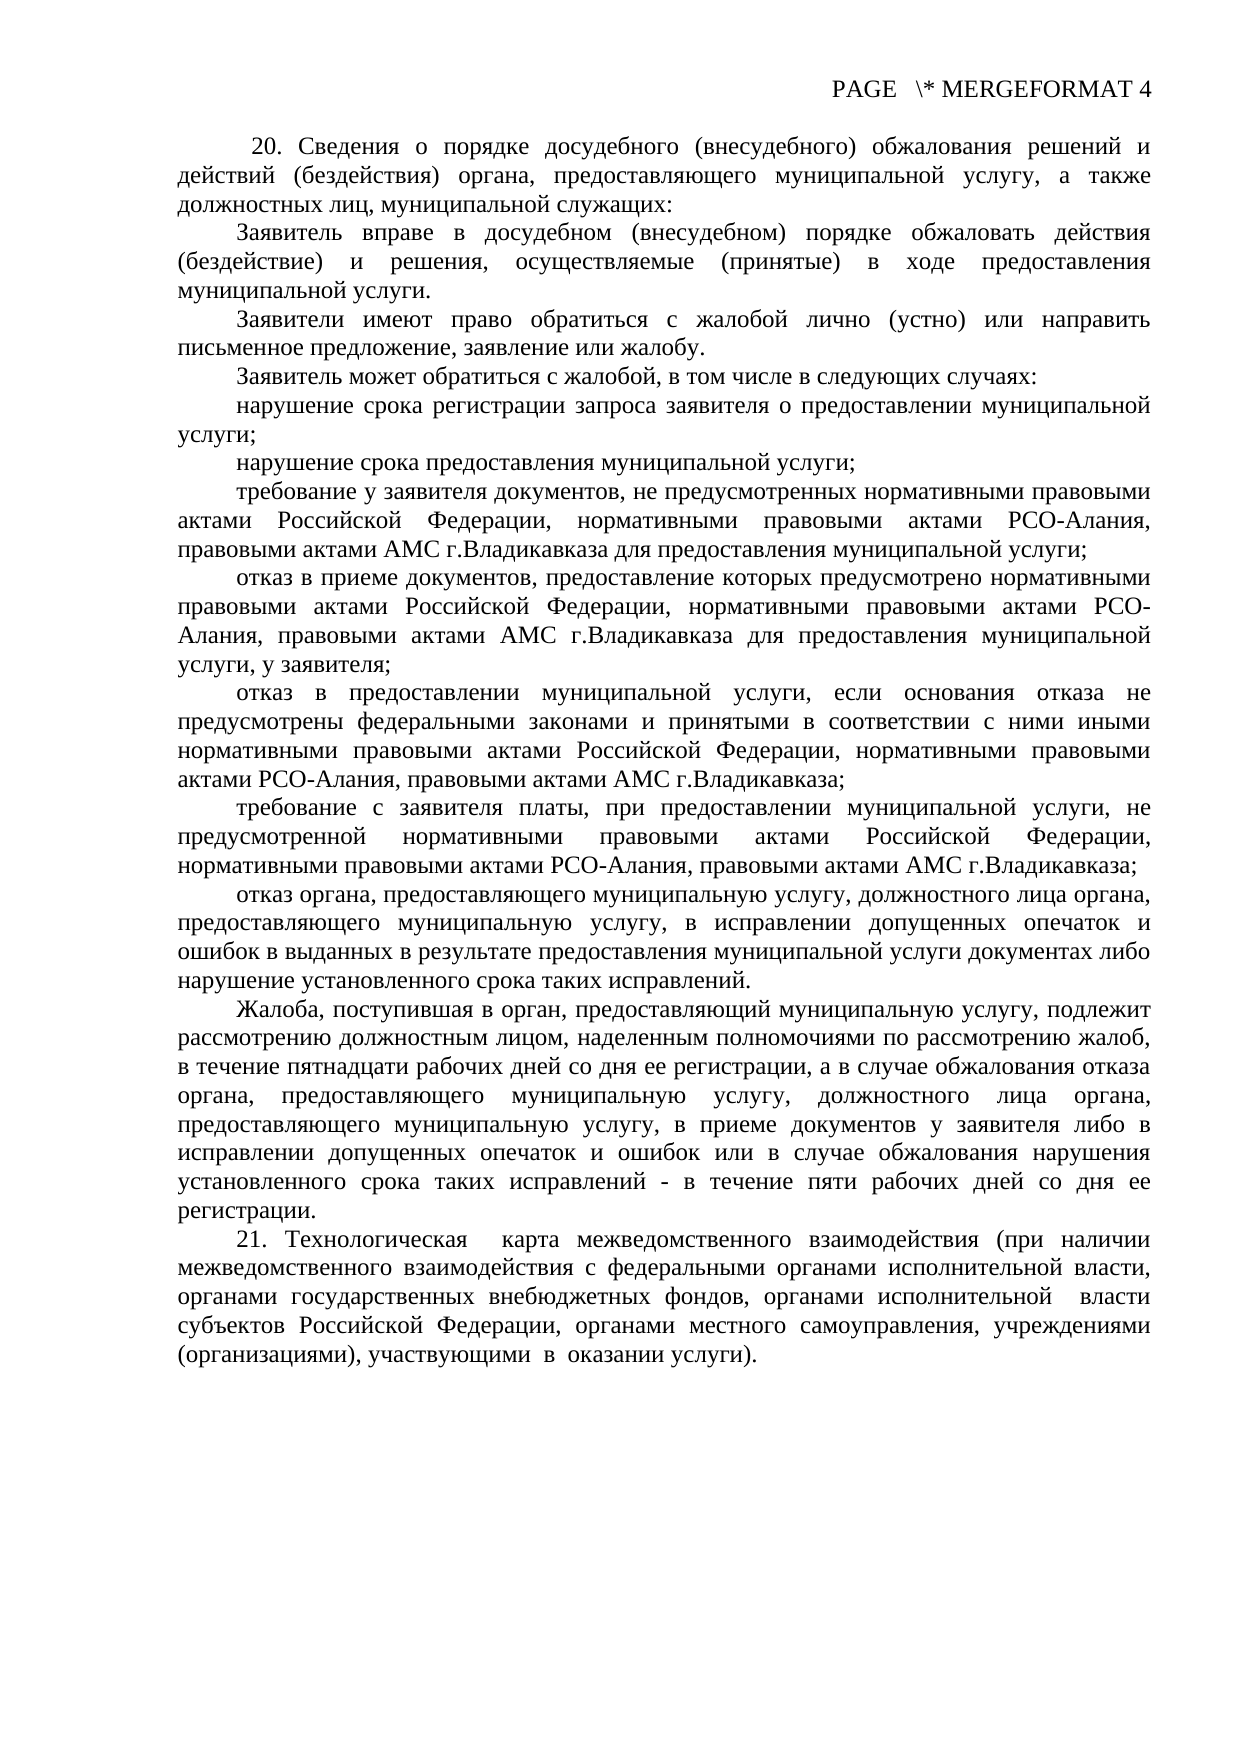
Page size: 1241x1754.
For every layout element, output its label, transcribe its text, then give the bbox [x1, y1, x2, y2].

text отказ органа, предоставляющего муниципальную услугу, должностного лица органа, предоставляющего муниципальную услугу, в исправлении допущенных опечаток и ошибок в выданных в результате предоставления муниципальной услуги документах либо нарушение установленного срока таких исправлений. [177, 879, 1152, 994]
text нарушение срока регистрации запроса заявителя о предоставлении муниципальной услуги; [177, 390, 1152, 447]
text требование у заявителя документов, не предусмотренных нормативными правовыми актами Российской Федерации, нормативными правовыми актами РСО-Алания, правовыми актами АМС г.Владикавказа для предоставления муниципальной услуги; [177, 476, 1152, 562]
text Заявители имеют право обратиться с жалобой лично (устно) или направить письменное предложение, заявление или жалобу. [177, 304, 1152, 361]
text Заявитель вправе в досудебном (внесудебном) порядке обжаловать действия (бездействие) и решения, осуществляемые (принятые) в ходе предоставления муниципальной услуги. [177, 217, 1152, 304]
text отказ в предоставлении муниципальной услуги, если основания отказа не предусмотрены федеральными законами и принятыми в соответствии с ними иными нормативными правовыми актами Российской Федерации, нормативными правовыми актами РСО-Алания, правовыми актами АМС г.Владикавказа; [177, 677, 1152, 792]
text требование с заявителя платы, при предоставлении муниципальной услуги, не предусмотренной нормативными правовыми актами Российской Федерации, нормативными правовыми актами РСО-Алания, правовыми актами АМС г.Владикавказа; [177, 792, 1152, 879]
text 20. Сведения о порядке досудебного (внесудебного) обжалования решений и действий (бездействия) органа, предоставляющего муниципальной услугу, а также должностных лиц, муниципальной служащих: [177, 131, 1152, 217]
text 21. Технологическая карта межведомственного взаимодействия (при наличии межведомственного взаимодействия с федеральными органами исполнительной власти, органами государственных внебюджетных фондов, органами исполнительной власти субъектов Российской Федерации, органами местного самоуправления, учреждениями (организациями), участвующими в оказании услуги). [177, 1224, 1152, 1367]
text отказ в приеме документов, предоставление которых предусмотрено нормативными правовыми актами Российской Федерации, нормативными правовыми актами РСО-Алания, правовыми актами АМС г.Владикавказа для предоставления муниципальной услуги, у заявителя; [177, 562, 1152, 677]
text Заявитель может обратиться с жалобой, в том числе в следующих случаях: [177, 361, 1152, 390]
text Жалоба, поступившая в орган, предоставляющий муниципальную услугу, подлежит рассмотрению должностным лицом, наделенным полномочиями по рассмотрению жалоб, в течение пятнадцати рабочих дней со дня ее регистрации, а в случае обжалования отказа органа, предоставляющего муниципальную услугу, должностного лица органа, предоставляющего муниципальную услугу, в приеме документов у заявителя либо в исправлении допущенных опечаток и ошибок или в случае обжалования нарушения установленного срока таких исправлений - в течение пяти рабочих дней со дня ее регистрации. [177, 994, 1152, 1224]
text нарушение срока предоставления муниципальной услуги; [177, 447, 1152, 476]
